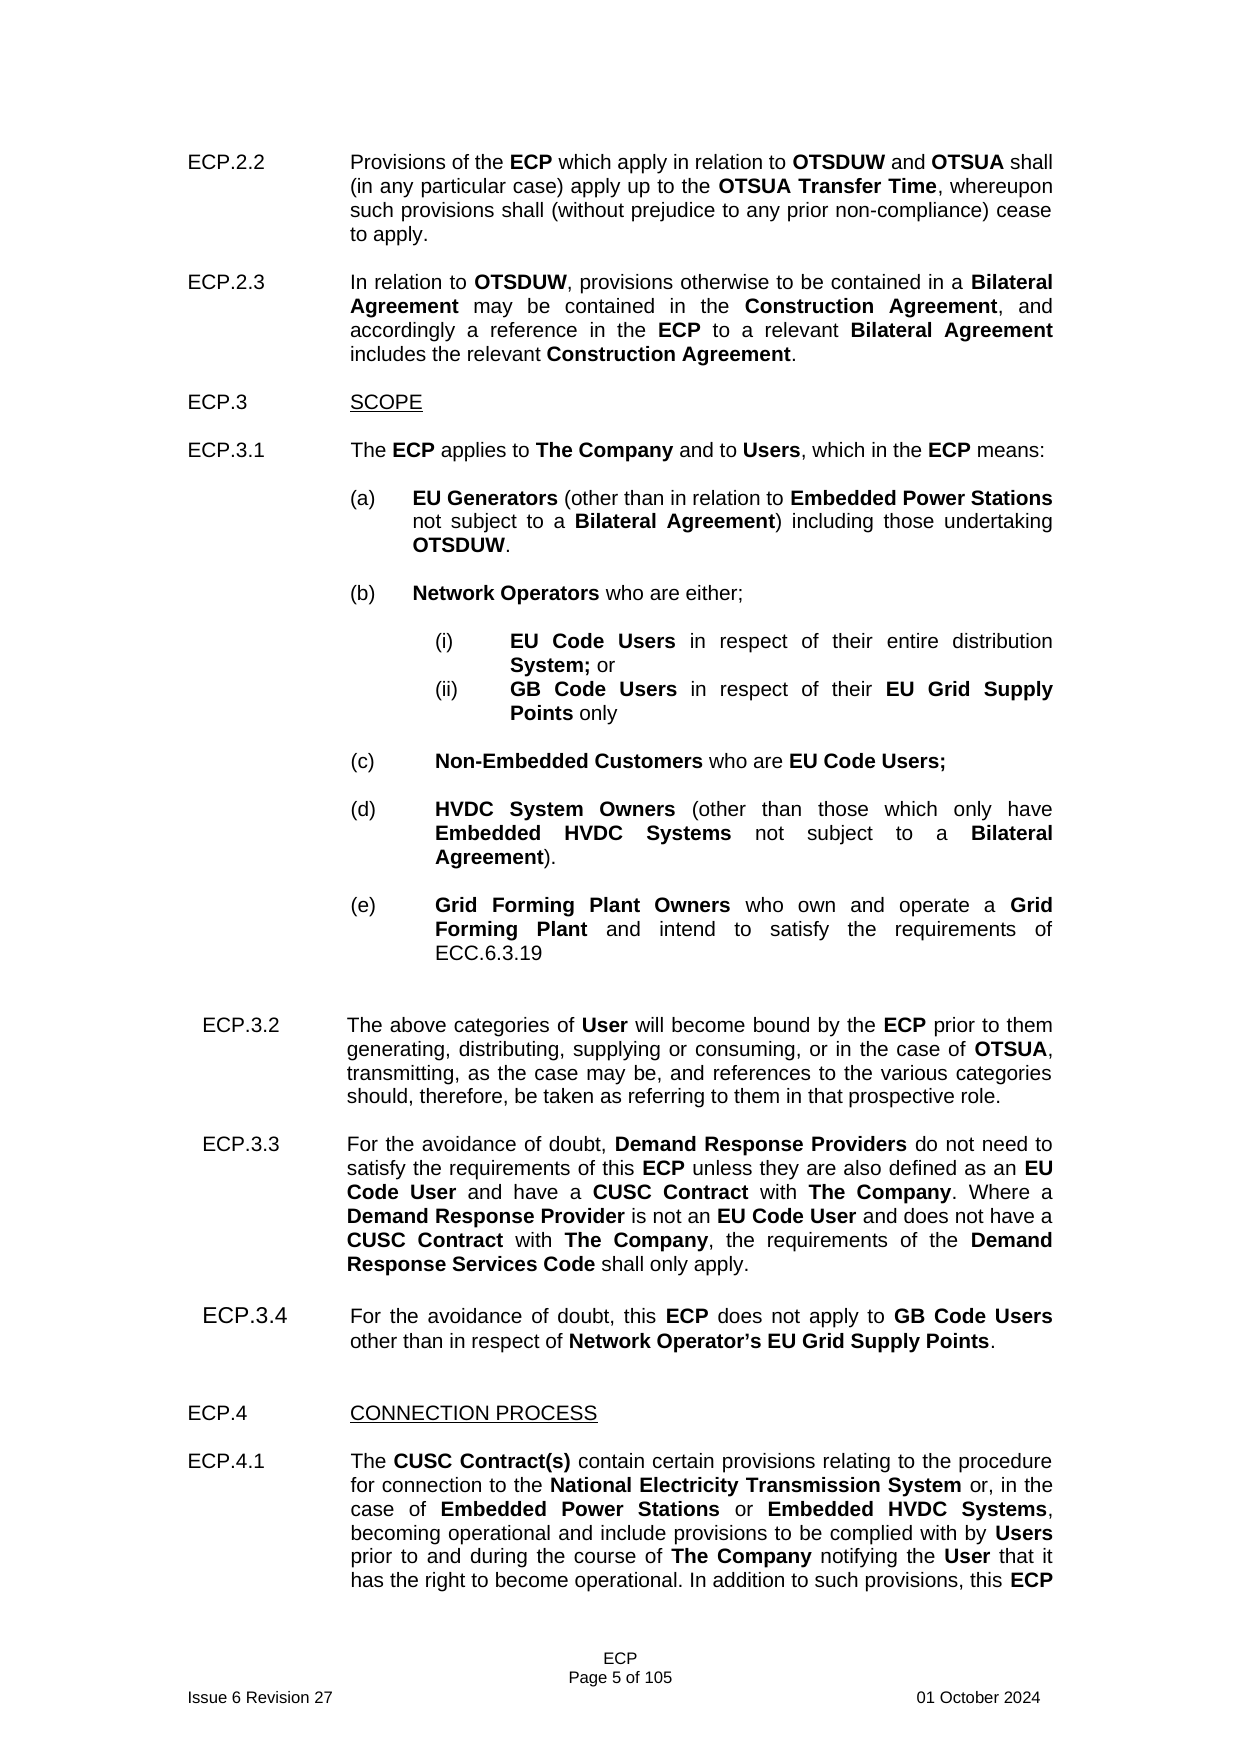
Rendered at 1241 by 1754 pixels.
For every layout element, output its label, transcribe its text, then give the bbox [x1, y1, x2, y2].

list EU Code Users in respect of their entire distribution System; or [435, 629, 1053, 677]
list Grid Forming Plant Owners who own and operate a Grid Forming Plant and intend to satisfy the requirements of ECC.6.3.19 [350, 893, 1053, 964]
subtitle ECP.4 CONNECTION PROCESS [187, 1401, 1053, 1424]
text ECP.3.4 For the avoidance of doubt, this ECP does not apply to GB Code Users other than in respect of Network Operator’s EU Grid Supply Points. [202, 1302, 1053, 1353]
text ECP.3.3 For the avoidance of doubt, Demand Response Providers do not need to satisfy the requirements of this ECP unless they are also defined as an EU Code User and have a CUSC Contract with The Company. Where a Demand Response Provider is not an EU Code User and does not have a CUSC Contract with The Company, the requirements of the Demand Response Services Code shall only apply. [202, 1132, 1053, 1276]
text ECP.2.3 In relation to OTSDUW, provisions otherwise to be contained in a Bilateral Agreement may be contained in the Construction Agreement, and accordingly a reference in the ECP to a relevant Bilateral Agreement includes the relevant Construction Agreement. [187, 270, 1053, 366]
text ECP.2.2 Provisions of the ECP which apply in relation to OTSDUW and OTSUA shall (in any particular case) apply up to the OTSUA Transfer Time, whereupon such provisions shall (without prejudice to any prior non-compliance) cease to apply. [187, 150, 1053, 246]
text ECP.3.2 The above categories of User will become bound by the ECP prior to them generating, distributing, supplying or consuming, or in the case of OTSUA, transmitting, as the case may be, and references to the various categories should, therefore, be taken as referring to them in that prospective role. [202, 1012, 1053, 1108]
list Network Operators who are either; [350, 581, 1053, 605]
text ECP.3.1 The ECP applies to The Company and to Users, which in the ECP means: [187, 437, 1053, 461]
list GB Code Users in respect of their EU Grid Supply Points only [435, 677, 1053, 725]
subtitle ECP.3 SCOPE [187, 389, 1053, 413]
list EU Generators (other than in relation to Embedded Power Stations not subject to a Bilateral Agreement) including those undertaking OTSDUW. [350, 485, 1053, 557]
list HVDC System Owners (other than those which only have Embedded HVDC Systems not subject to a Bilateral Agreement). [350, 797, 1053, 869]
text (c) Non-Embedded Customers who are EU Code Users; [350, 749, 1053, 773]
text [187, 1448, 1053, 1592]
